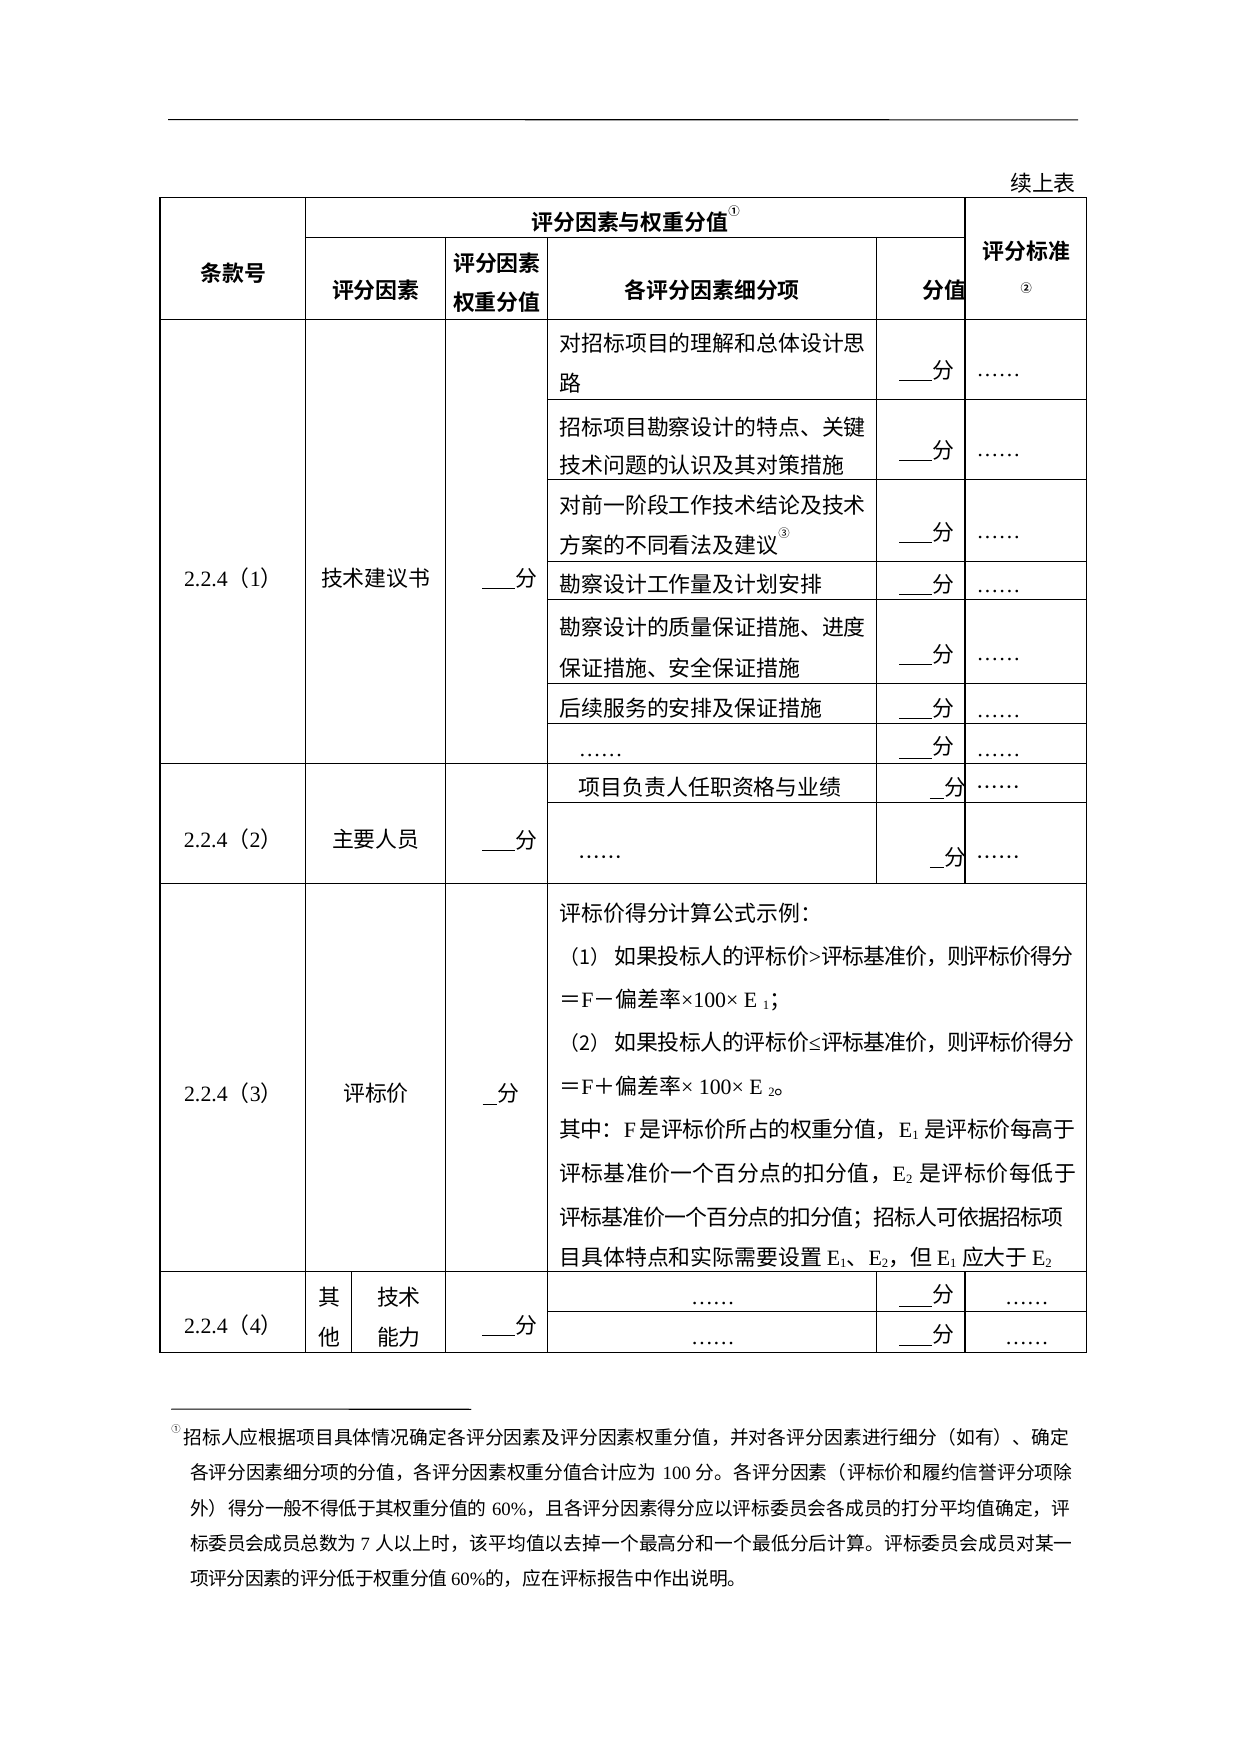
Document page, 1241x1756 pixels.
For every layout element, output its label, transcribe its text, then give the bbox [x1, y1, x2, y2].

table_cell 分 [877, 480, 964, 561]
table_cell 2.2.4（3） [161, 884, 305, 1271]
table_cell 技术建议书 [306, 320, 445, 763]
table_cell …… [966, 562, 1086, 599]
table_cell 2.2.4（4） [161, 1272, 305, 1352]
table_cell …… [966, 480, 1086, 561]
table_cell …… [966, 400, 1086, 479]
table_cell …… [966, 600, 1086, 683]
table_cell 评分因素权重分值 [446, 238, 547, 319]
table_cell 评标价 [306, 884, 445, 1271]
table_cell 分 [877, 724, 964, 763]
table_cell 分 [877, 600, 964, 683]
table_cell 招标项目勘察设计的特点、关键 技术问题的认识及其对策措施 [548, 400, 876, 479]
table_header 评分标准 ② [966, 198, 1086, 319]
table_cell …… [548, 1312, 876, 1352]
table_cell 评分因素 [306, 238, 445, 319]
table_cell …… [548, 1272, 876, 1311]
table_cell 勘察设计工作量及计划安排 [548, 562, 876, 599]
table_cell …… [966, 764, 1086, 802]
table_cell 分 [877, 684, 964, 723]
table_cell 分值 [877, 238, 964, 319]
table_cell …… [548, 803, 876, 883]
table_cell …… [548, 724, 876, 763]
table_cell 2.2.4（1） [161, 320, 305, 763]
table_cell …… [966, 684, 1086, 723]
text 续上表 [127, 166, 1075, 197]
table_cell 后续服务的安排及保证措施 [548, 684, 876, 723]
text ① 招标人应根据项目具体情况确定各评分因素及评分因素权重分值，并对各评分因素进行细分（如有）、确定各评分因素细分项的分值，各评分因素权重分值合计应为 100 分。各评分因素（评标价和履约信誉评分项除外）得分一般不得低于其权重分值的 60%，且各评分因素得分应以评标委员会各成员的打分平均值确定，评标委员会成员总数为 7 人以上时，该平均值以去掉一个最高分和一个最低分后计算。评标委员会成员对某一项评分因素的评分低于权重分值 60%的，应在评标报告中作出说明。 [171, 1422, 1073, 1591]
table_header 评分因素与权重分值① [306, 198, 964, 237]
table_cell 对前一阶段工作技术结论及技术方案的不同看法及建议③ [548, 480, 876, 561]
table_cell 分 [446, 764, 547, 883]
table_cell 分 [877, 320, 964, 399]
table_cell 分 [877, 764, 964, 802]
table_cell 勘察设计的质量保证措施、进度保证措施、安全保证措施 [548, 600, 876, 683]
table_header 条款号 [161, 198, 305, 319]
table_cell 分 [877, 1272, 964, 1311]
table_cell …… [966, 803, 1086, 883]
table_cell 分 [877, 1312, 964, 1352]
table_cell 分 [877, 562, 964, 599]
table_cell 主要人员 [306, 764, 445, 883]
table_cell 分 [877, 803, 964, 883]
table_cell 项目负责人任职资格与业绩 [548, 764, 876, 802]
table_cell 分 [446, 1272, 547, 1352]
table_cell 评标价得分计算公式示例： 如果投标人的评标价>评标基准价，则评标价得分 ＝F－偏差率×100× E 1； 如果投标人的评标价≤评标基准价，则评标价得分 ＝F＋偏差率× 100× E 2。 其中：F 是评标价所占的权重分值，E1 是评标价每高于评标基准价一个百分点的扣分值，E2 是评标价每低于评标基准价一个百分点的扣分值；招标人可依据招标项 目具体特点和实际需要设置 E1、E2，但 E1 应大于E2 [548, 884, 1086, 1271]
table_cell 其他 [306, 1272, 351, 1352]
table_cell 分 [446, 884, 547, 1271]
table_cell …… [966, 1312, 1086, 1352]
table_cell 对招标项目的理解和总体设计思路 [548, 320, 876, 399]
table_cell …… [966, 1272, 1086, 1311]
table_cell …… [966, 724, 1086, 763]
table_cell …… [966, 320, 1086, 399]
table_cell 技术能力 [352, 1272, 445, 1352]
table_cell 分 [877, 400, 964, 479]
table_cell 分 [446, 320, 547, 763]
table_cell 各评分因素细分项 [548, 238, 876, 319]
table_cell 2.2.4（2） [161, 764, 305, 883]
